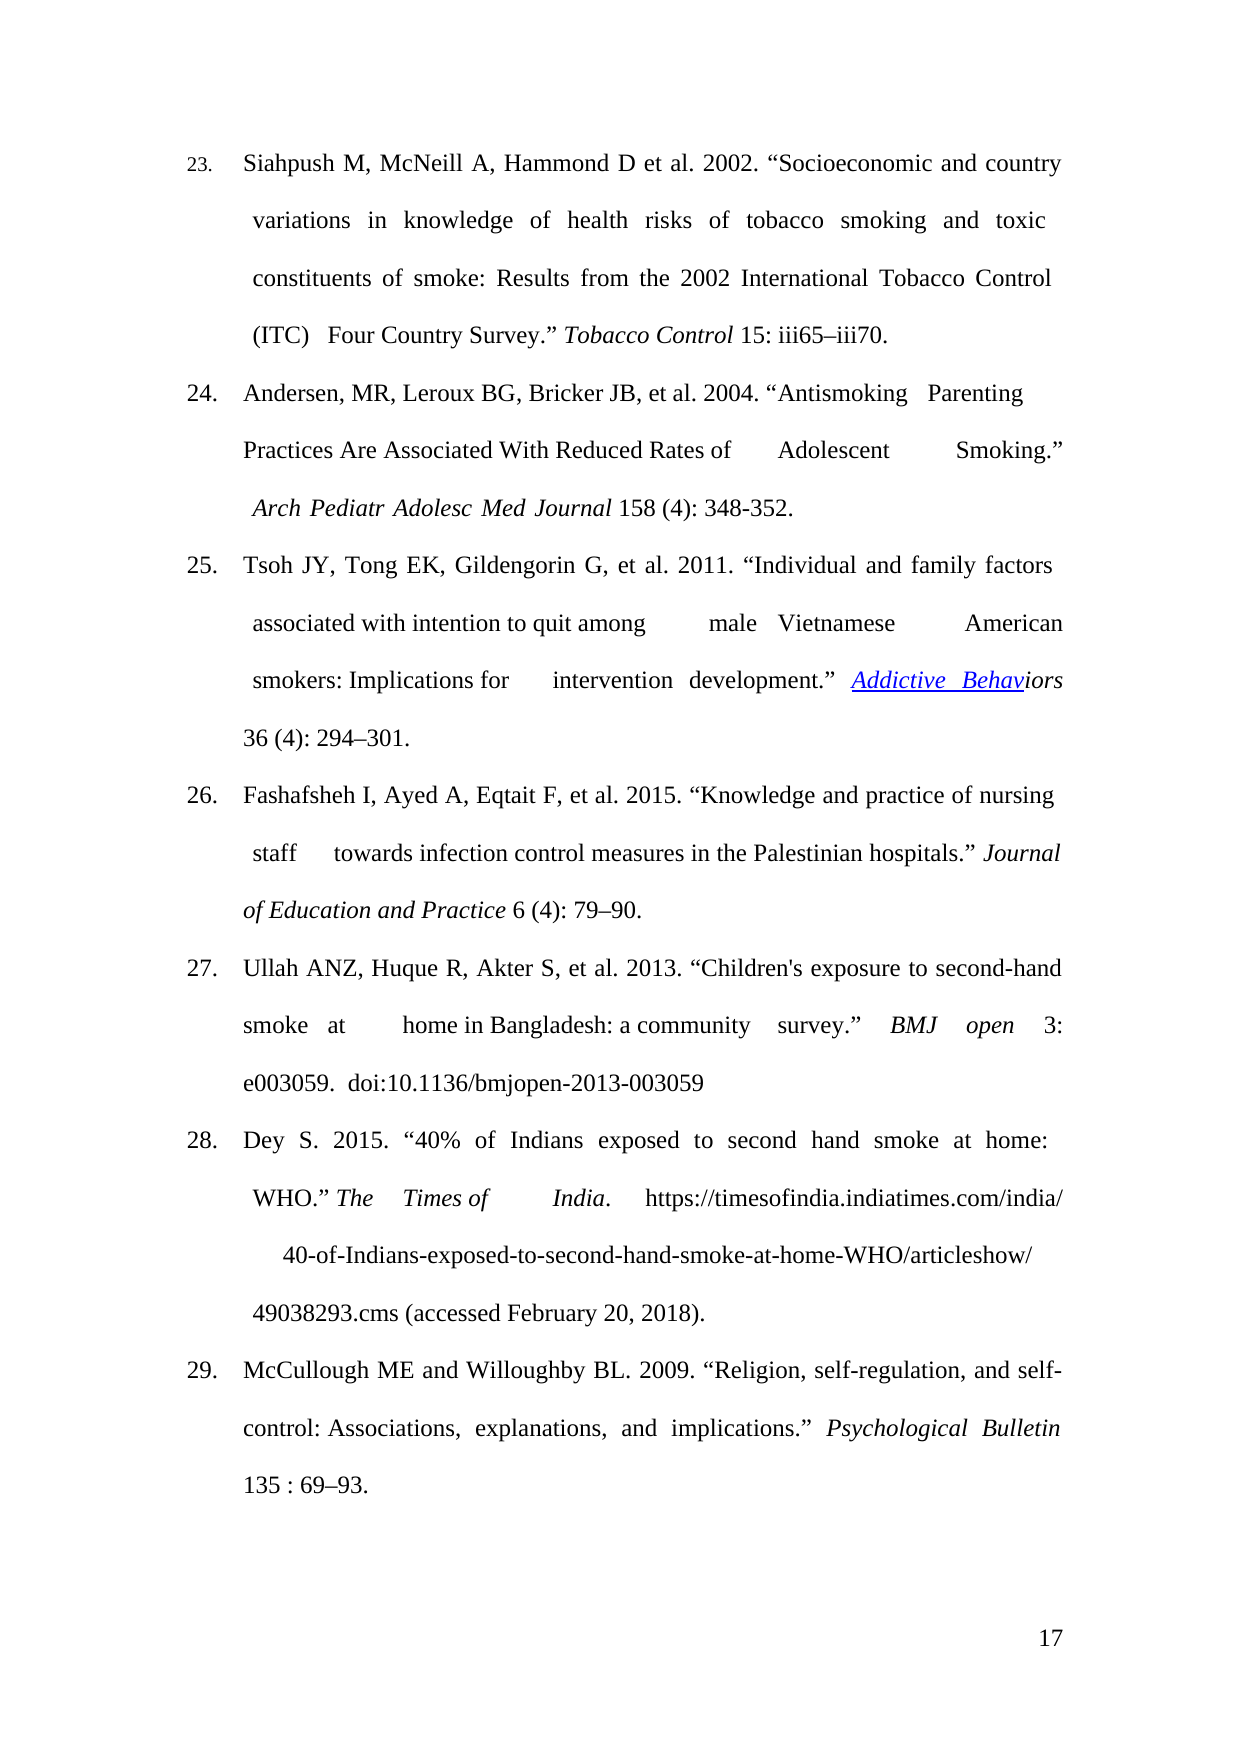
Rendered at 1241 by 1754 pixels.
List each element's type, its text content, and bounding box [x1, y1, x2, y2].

list Fashafsheh I, Ayed A, Eqtait F, et al. 2015. “Knowledge and practice of nursing staff towards infection control measures in the Palestinian hospitals.” Journal of Education and Practice 6 (4): 79–90. [187, 780, 1063, 924]
list Dey S. 2015. “40% of Indians exposed to second hand smoke at home: WHO.” The Times of India. https://timesofindia.indiatimes.com/india/ 40-of-Indians-exposed-to-second-hand-smoke-at-home-WHO/articleshow/ 49038293.cms (accessed February 20, 2018). [187, 1125, 1063, 1326]
list Tsoh JY, Tong EK, Gildengorin G, et al. 2011. “Individual and family factors associated with intention to quit among male Vietnamese American smokers: Implications for intervention development.” Addictive Behaviors 36 (4): 294–301. [187, 550, 1063, 751]
list McCullough ME and Willoughby BL. 2009. “Religion, self-regulation, and self-control: Associations, explanations, and implications.” Psychological Bulletin 135 : 69–93. [187, 1355, 1063, 1499]
list Ullah ANZ, Huque R, Akter S, et al. 2013. “Children's exposure to second-hand smoke at home in Bangladesh: a community survey.” BMJ open 3: e003059. doi:10.1136/bmjopen-2013-003059 [187, 953, 1063, 1096]
list Siahpush M, McNeill A, Hammond D et al. 2002. “Socioeconomic and country variations in knowledge of health risks of tobacco smoking and toxic constituents of smoke: Results from the 2002 International Tobacco Control (ITC) Four Country Survey.” Tobacco Control 15: iii65–iii70. [187, 148, 1063, 349]
list Andersen, MR, Leroux BG, Bricker JB, et al. 2004. “ Antismoking Parenting Practices Are Associated With Reduced Rates of Adolescent Smoking.” Arch Pediatr Adolesc Med Journal 158 (4): 348-352. [187, 378, 1063, 521]
